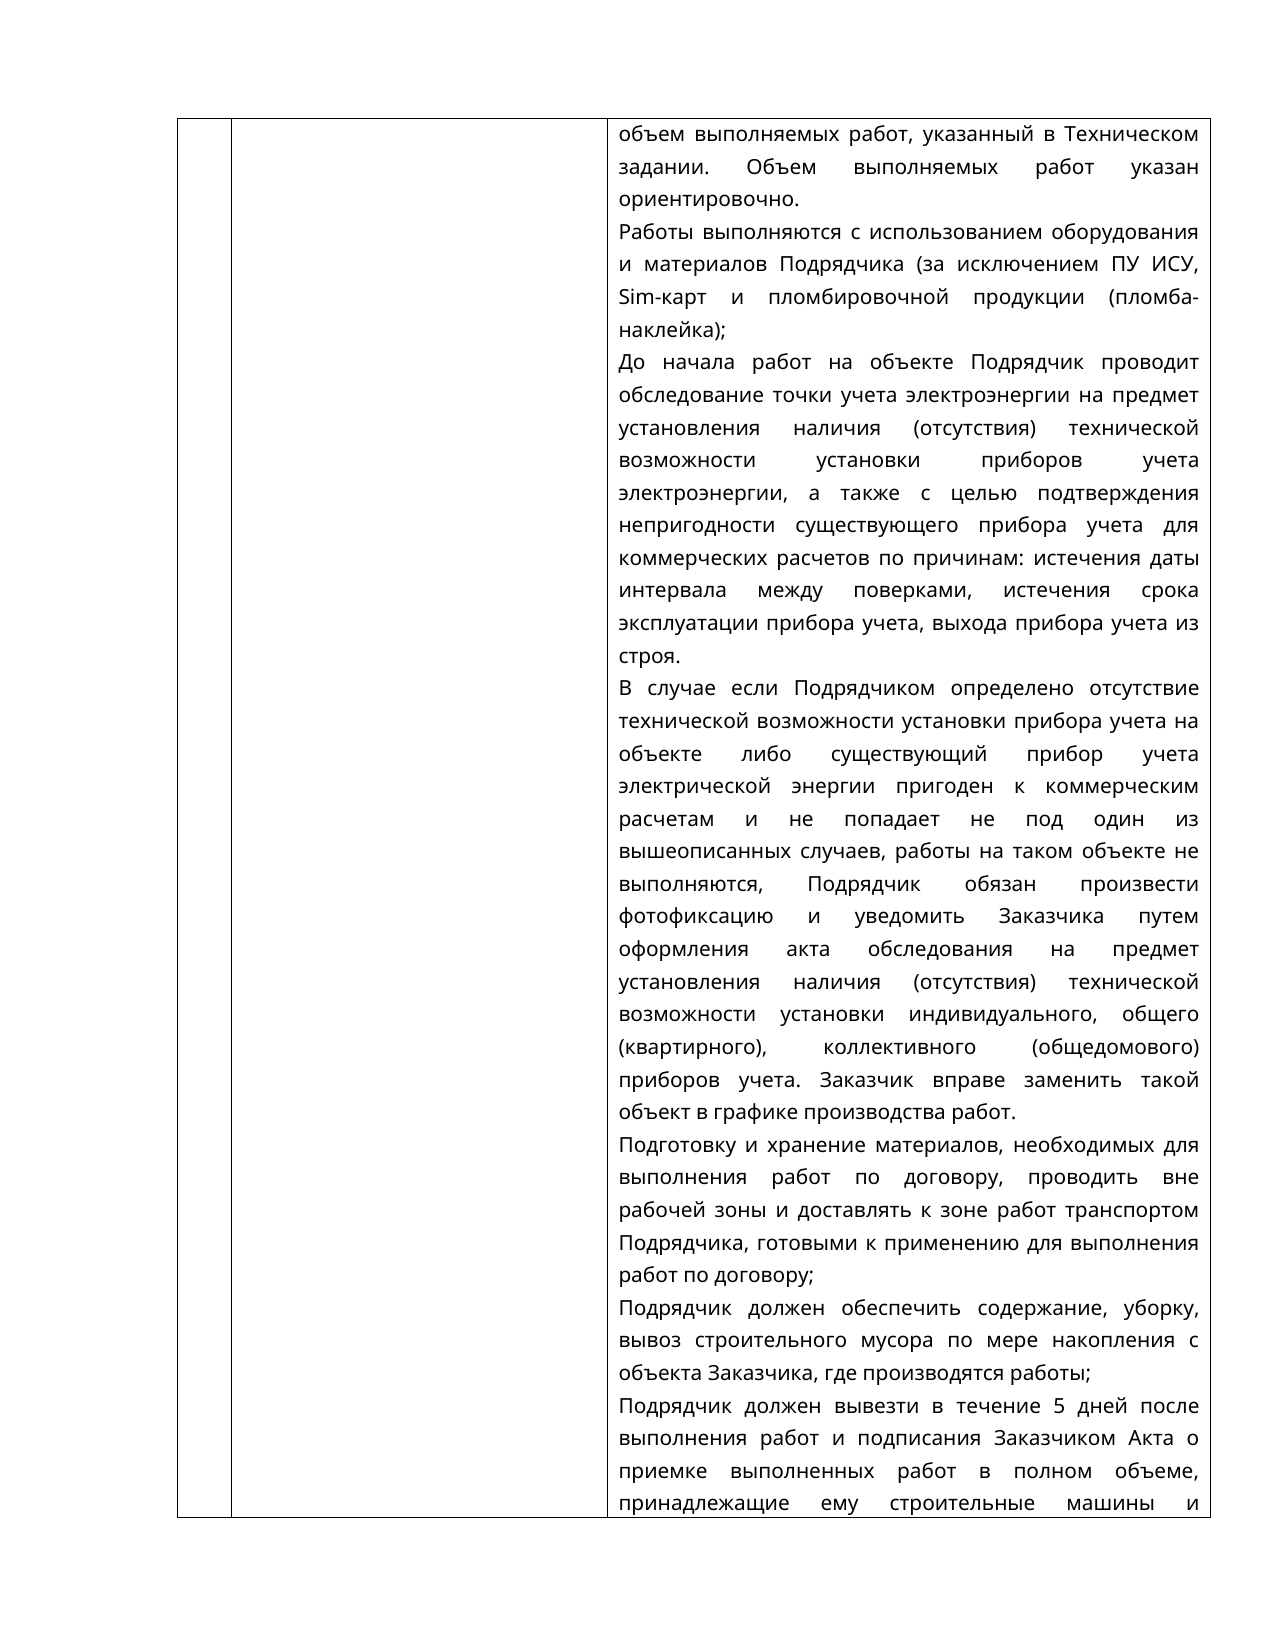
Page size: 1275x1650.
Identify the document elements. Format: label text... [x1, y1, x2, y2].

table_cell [608, 119, 1210, 1517]
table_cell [232, 119, 607, 1517]
table_cell 4 [178, 119, 231, 1517]
